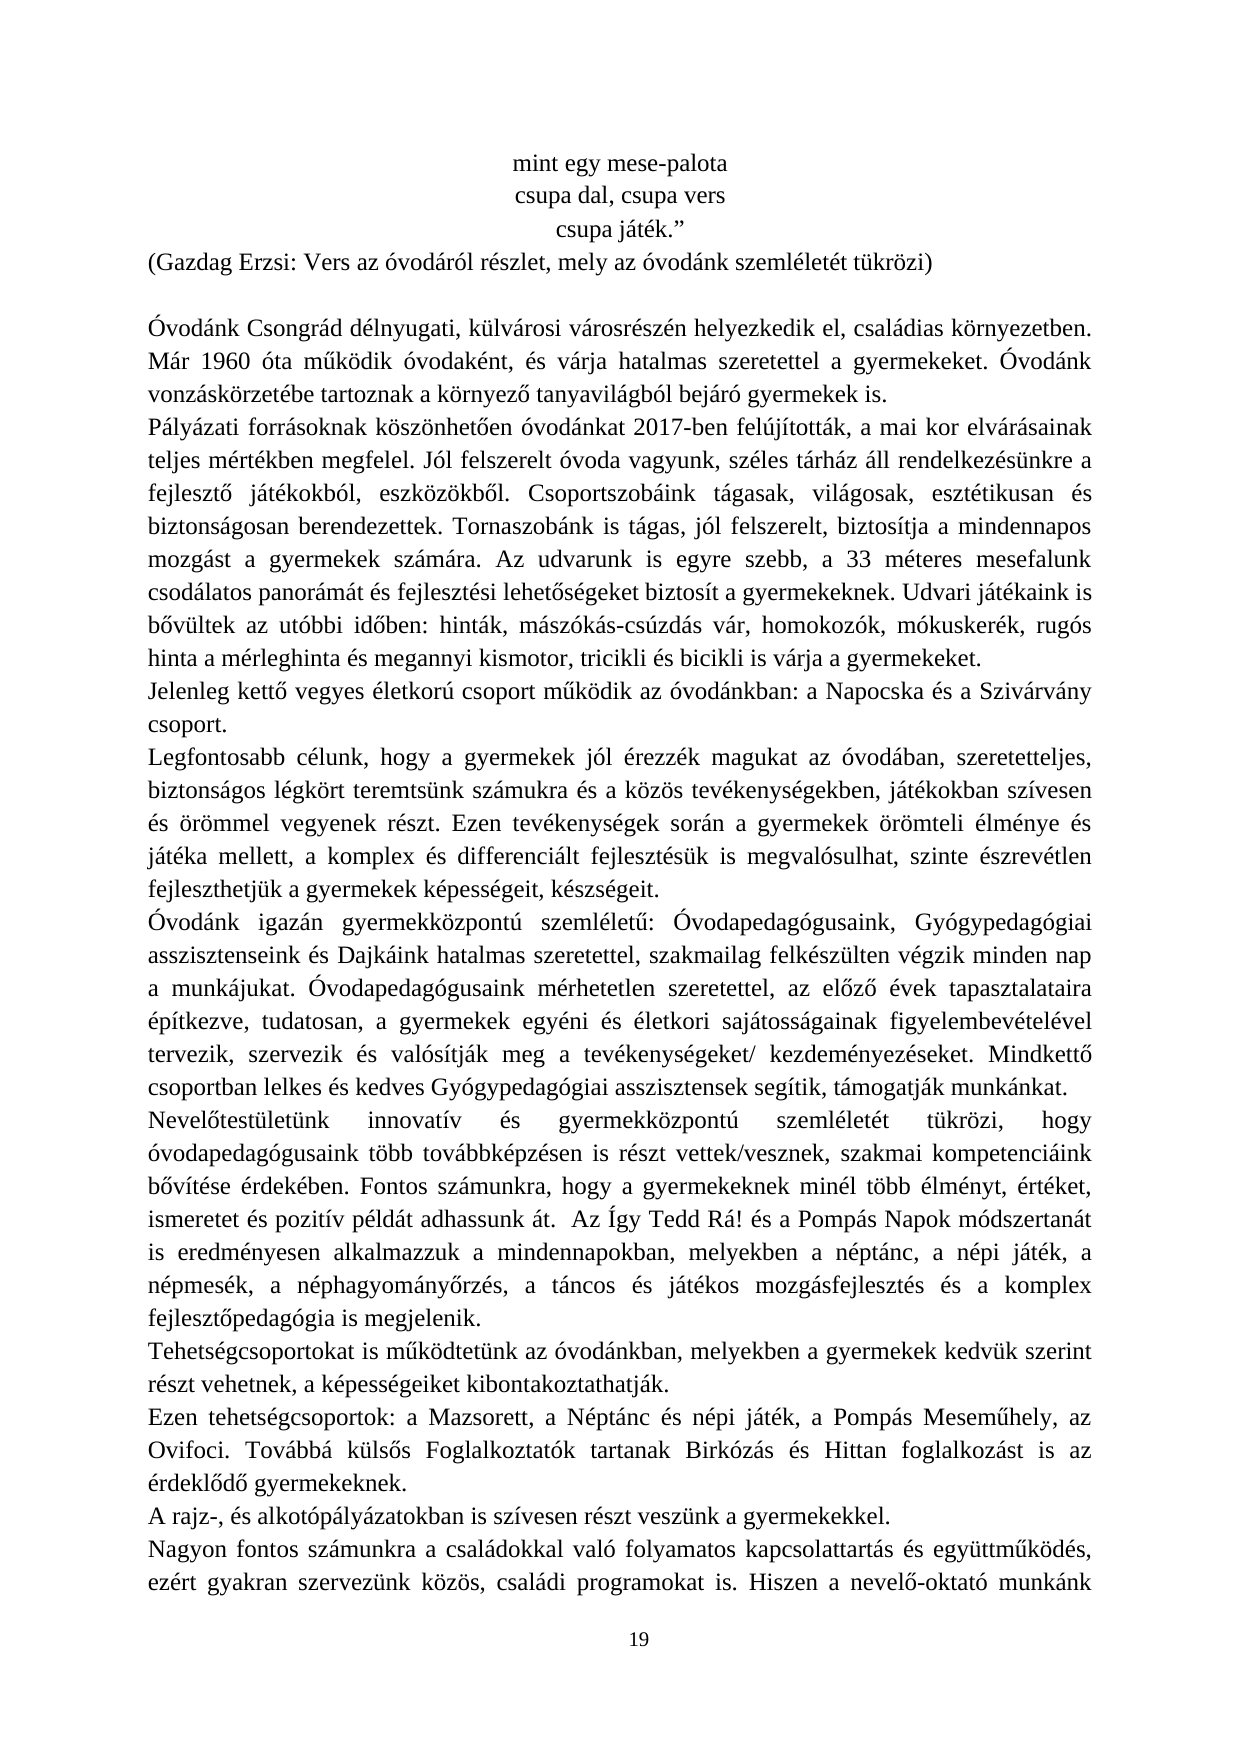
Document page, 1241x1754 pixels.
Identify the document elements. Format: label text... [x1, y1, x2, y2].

text Nevelőtestületünk innovatív és gyermekközpontú szemléletét tükrözi, hogy óvodapedagógusaink több továbbképzésen is részt vettek/vesznek, szakmai kompetenciáink bővítése érdekében. Fontos számunkra, hogy a gyermekeknek minél több élményt, értéket, ismeretet és pozitív példát adhassunk át. Az Így Tedd Rá! és a Pompás Napok módszertanát is eredményesen alkalmazzuk a mindennapokban, melyekben a néptánc, a népi játék, a népmesék, a néphagyományőrzés, a táncos és játékos mozgásfejlesztés és a komplex fejlesztőpedagógia is megjelenik. [148, 1105, 1093, 1332]
text Óvodánk igazán gyermekközpontú szemléletű: Óvodapedagógusaink, Gyógypedagógiai asszisztenseink és Dajkáink hatalmas szeretettel, szakmailag felkészülten végzik minden nap a munkájukat. Óvodapedagógusaink mérhetetlen szeretettel, az előző évek tapasztalataira építkezve, tudatosan, a gyermekek egyéni és életkori sajátosságainak figyelembevételével tervezik, szervezik és valósítják meg a tevékenységeket/ kezdeményezéseket. Mindkettő csoportban lelkes és kedves Gyógypedagógiai asszisztensek segítik, támogatják munkánkat. [148, 907, 1093, 1101]
text Pályázati forrásoknak köszönhetően óvodánkat 2017-ben felújították, a mai kor elvárásainak teljes mértékben megfelel. Jól felszerelt óvoda vagyunk, széles tárház áll rendelkezésünkre a fejlesztő játékokból, eszközökből. Csoportszobáink tágasak, világosak, esztétikusan és biztonságosan berendezettek. Tornaszobánk is tágas, jól felszerelt, biztosítja a mindennapos mozgást a gyermekek számára. Az udvarunk is egyre szebb, a 33 méteres mesefalunk csodálatos panorámát és fejlesztési lehetőségeket biztosít a gyermekeknek. Udvari játékaink is bővültek az utóbbi időben: hinták, mászókás-csúzdás vár, homokozók, mókuskerék, rugós hinta a mérleghinta és megannyi kismotor, tricikli és bicikli is várja a gyermekeket. [148, 412, 1093, 672]
text Legfontosabb célunk, hogy a gyermekek jól érezzék magukat az óvodában, szeretetteljes, biztonságos légkört teremtsünk számukra és a közös tevékenységekben, játékokban szívesen és örömmel vegyenek részt. Ezen tevékenységek során a gyermekek örömteli élménye és játéka mellett, a komplex és differenciált fejlesztésük is megvalósulhat, szinte észrevétlen fejleszthetjük a gyermekek képességeit, készségeit. [148, 742, 1093, 903]
text csupa játék.” [148, 214, 1093, 242]
text Tehetségcsoportokat is működtetünk az óvodánkban, melyekben a gyermekek kedvük szerint részt vehetnek, a képességeiket kibontakoztathatják. [148, 1336, 1093, 1398]
text mint egy mese-palota [148, 148, 1093, 176]
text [148, 1534, 1093, 1596]
text Ezen tehetségcsoportok: a Mazsorett, a Néptánc és népi játék, a Pompás Meseműhely, az Ovifoci. Továbbá külsős Foglalkoztatók tartanak Birkózás és Hittan foglalkozást is az érdeklődő gyermekeknek. [148, 1402, 1093, 1497]
text Jelenleg kettő vegyes életkorú csoport működik az óvodánkban: a Napocska és a Szivárvány csoport. [148, 676, 1093, 738]
text (Gazdag Erzsi: Vers az óvodáról részlet, mely az óvodánk szemléletét tükrözi) [148, 247, 1093, 275]
text csupa dal, csupa vers [148, 181, 1093, 209]
text Óvodánk Csongrád délnyugati, külvárosi városrészén helyezkedik el, családias környezetben. Már 1960 óta működik óvodaként, és várja hatalmas szeretettel a gyermekeket. Óvodánk vonzáskörzetébe tartoznak a környező tanyavilágból bejáró gyermekek is. [148, 313, 1093, 407]
text A rajz-, és alkotópályázatokban is szívesen részt veszünk a gyermekekkel. [148, 1501, 1093, 1530]
